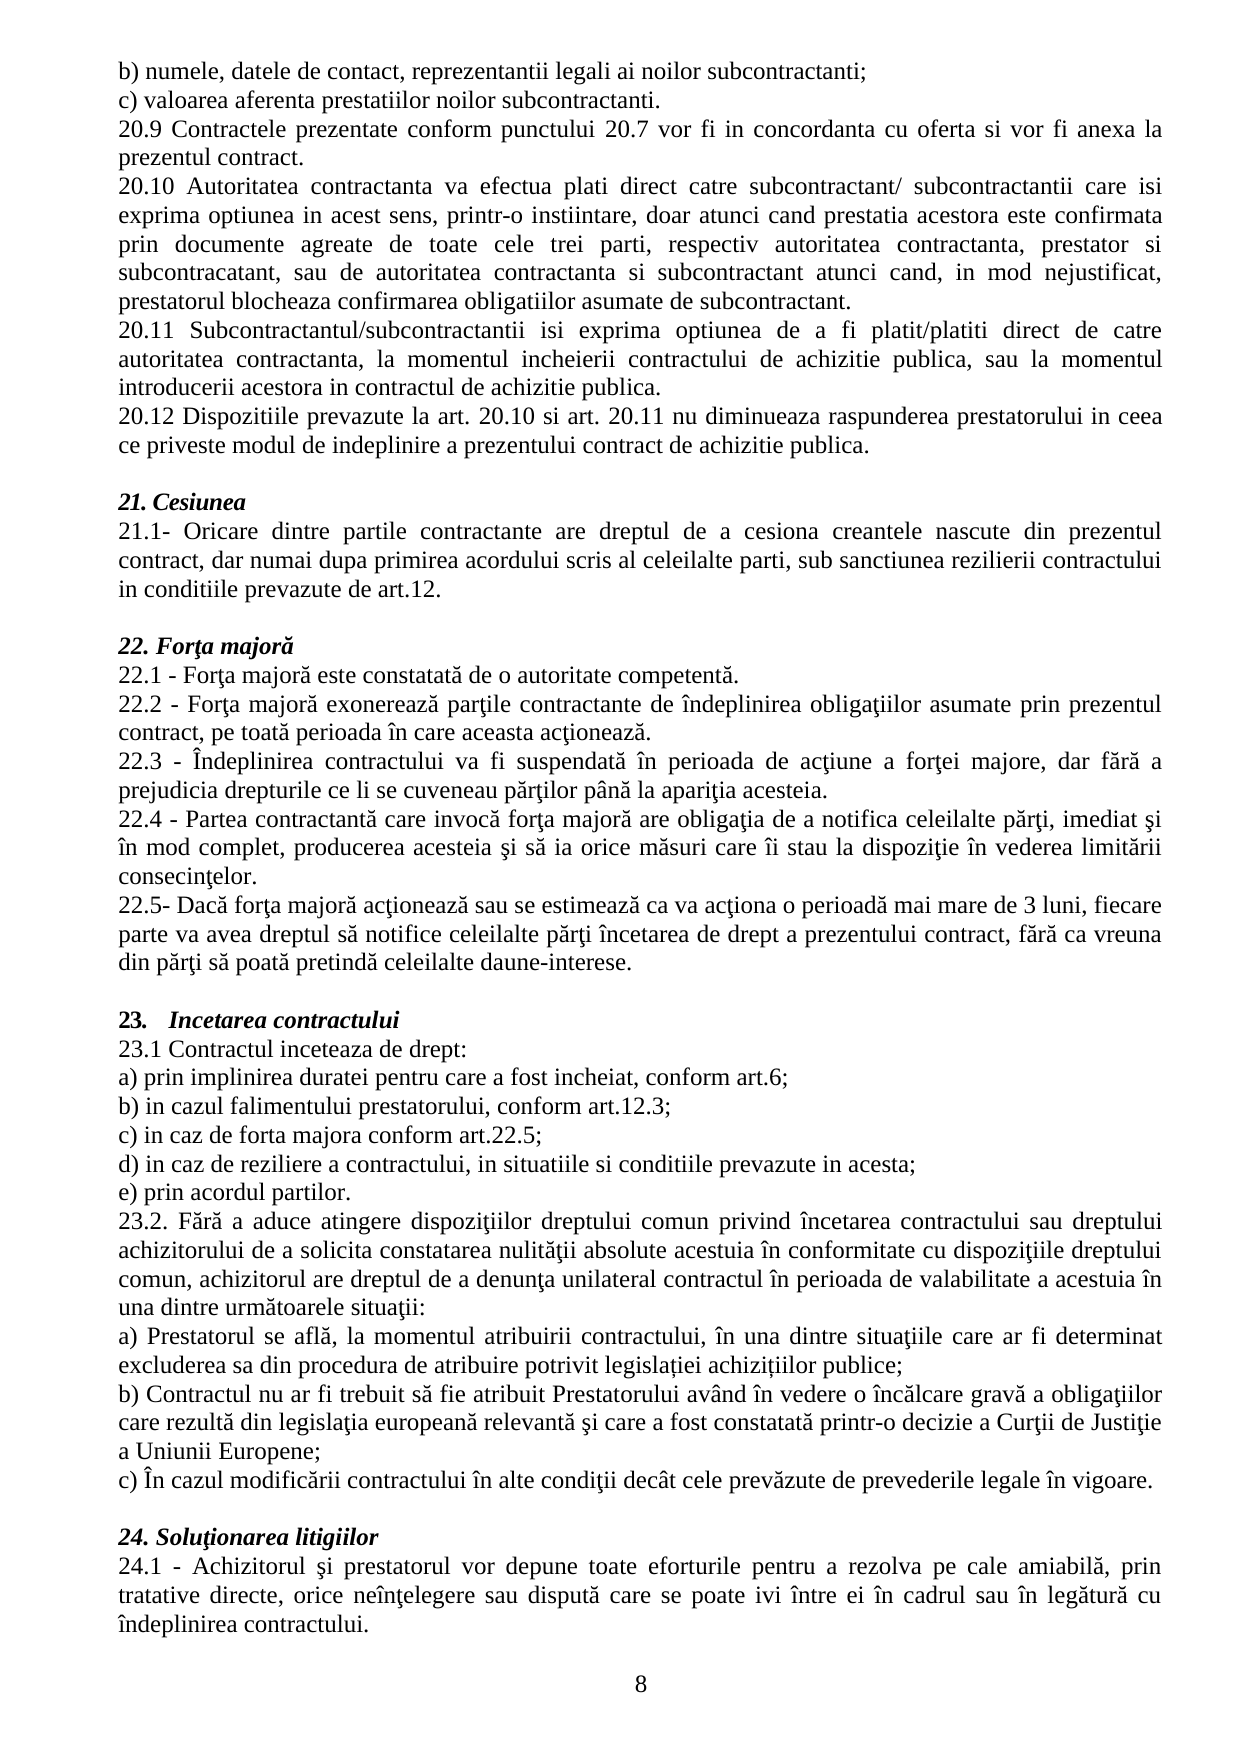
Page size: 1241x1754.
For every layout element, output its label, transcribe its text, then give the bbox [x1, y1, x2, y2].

text 22. Forţa majoră [118, 631, 1163, 660]
text b) Contractul nu ar fi trebuit să fie atribuit Prestatorului având în vedere o încălcare gravă a obligaţiilor care rezultă din legislaţia europeană relevantă şi care a fost constatată printr-o decizie a Curţii de Justiţie a Uniunii Europene; [118, 1379, 1163, 1465]
text 23. Incetarea contractului [118, 1005, 1163, 1034]
text b) in cazul falimentului prestatorului, conform art.12.3; [118, 1091, 1163, 1120]
text 24. Soluţionarea litigiilor [118, 1522, 1163, 1551]
text 23.1 Contractul inceteaza de drept: [118, 1034, 1163, 1062]
text 20.9 Contractele prezentate conform punctului 20.7 vor fi in concordanta cu oferta si vor fi anexa la prezentul contract. [118, 114, 1163, 171]
text c) În cazul modificării contractului în alte condiţii decât cele prevăzute de prevederile legale în vigoare. [118, 1465, 1163, 1494]
text c) in caz de forta majora conform art.22.5; [118, 1120, 1163, 1149]
text 24.1 - Achizitorul şi prestatorul vor depune toate eforturile pentru a rezolva pe cale amiabilă, prin tratative directe, orice neînţelegere sau dispută care se poate ivi între ei în cadrul sau în legătură cu îndeplinirea contractului. [118, 1551, 1163, 1637]
text 22.1 - Forţa majoră este constatată de o autoritate competentă. [118, 660, 1163, 689]
text c) valoarea aferenta prestatiilor noilor subcontractanti. [118, 85, 1163, 114]
text 23.2. Fără a aduce atingere dispoziţiilor dreptului comun privind încetarea contractului sau dreptului achizitorului de a solicita constatarea nulităţii absolute acestuia în conformitate cu dispoziţiile dreptului comun, achizitorul are dreptul de a denunţa unilateral contractul în perioada de valabilitate a acestuia în una dintre următoarele situaţii: [118, 1206, 1163, 1321]
text a) Prestatorul se află, la momentul atribuirii contractului, în una dintre situaţiile care ar fi determinat excluderea sa din procedura de atribuire potrivit legislației achizițiilor publice; [118, 1321, 1163, 1379]
text 21.1- Oricare dintre partile contractante are dreptul de a cesiona creantele nascute din prezentul contract, dar numai dupa primirea acordului scris al celeilalte parti, sub sanctiunea rezilierii contractului in conditiile prevazute de art.12. [118, 516, 1163, 602]
text 21. Cesiunea [118, 487, 1163, 516]
text b) numele, datele de contact, reprezentantii legali ai noilor subcontractanti; [118, 56, 1163, 85]
text 22.4 - Partea contractantă care invocă forţa majoră are obligaţia de a notifica celeilalte părţi, imediat şi în mod complet, producerea acesteia şi să ia orice măsuri care îi stau la dispoziţie în vederea limitării consecinţelor. [118, 804, 1163, 890]
text 22.5- Dacă forţa majoră acţionează sau se estimează ca va acţiona o perioadă mai mare de 3 luni, fiecare parte va avea dreptul să notifice celeilalte părţi încetarea de drept a prezentului contract, fără ca vreuna din părţi să poată pretindă celeilalte daune-interese. [118, 890, 1163, 976]
text a) prin implinirea duratei pentru care a fost incheiat, conform art.6; [118, 1062, 1163, 1091]
text 20.11 Subcontractantul/subcontractantii isi exprima optiunea de a fi platit/platiti direct de catre autoritatea contractanta, la momentul incheierii contractului de achizitie publica, sau la momentul introducerii acestora in contractul de achizitie publica. [118, 315, 1163, 401]
text d) in caz de reziliere a contractului, in situatiile si conditiile prevazute in acesta; [118, 1149, 1163, 1177]
text 20.10 Autoritatea contractanta va efectua plati direct catre subcontractant/ subcontractantii care isi exprima optiunea in acest sens, printr-o instiintare, doar atunci cand prestatia acestora este confirmata prin documente agreate de toate cele trei parti, respectiv autoritatea contractanta, prestator si subcontracatant, sau de autoritatea contractanta si subcontractant atunci cand, in mod nejustificat, prestatorul blocheaza confirmarea obligatiilor asumate de subcontractant. [118, 171, 1163, 315]
text 20.12 Dispozitiile prevazute la art. 20.10 si art. 20.11 nu diminueaza raspunderea prestatorului in ceea ce priveste modul de indeplinire a prezentului contract de achizitie publica. [118, 401, 1163, 459]
text e) prin acordul partilor. [118, 1177, 1163, 1206]
text 22.2 - Forţa majoră exonerează parţile contractante de îndeplinirea obligaţiilor asumate prin prezentul contract, pe toată perioada în care aceasta acţionează. [118, 689, 1163, 746]
text 22.3 - Îndeplinirea contractului va fi suspendată în perioada de acţiune a forţei majore, dar fără a prejudicia drepturile ce li se cuveneau părţilor până la apariţia acesteia. [118, 746, 1163, 804]
